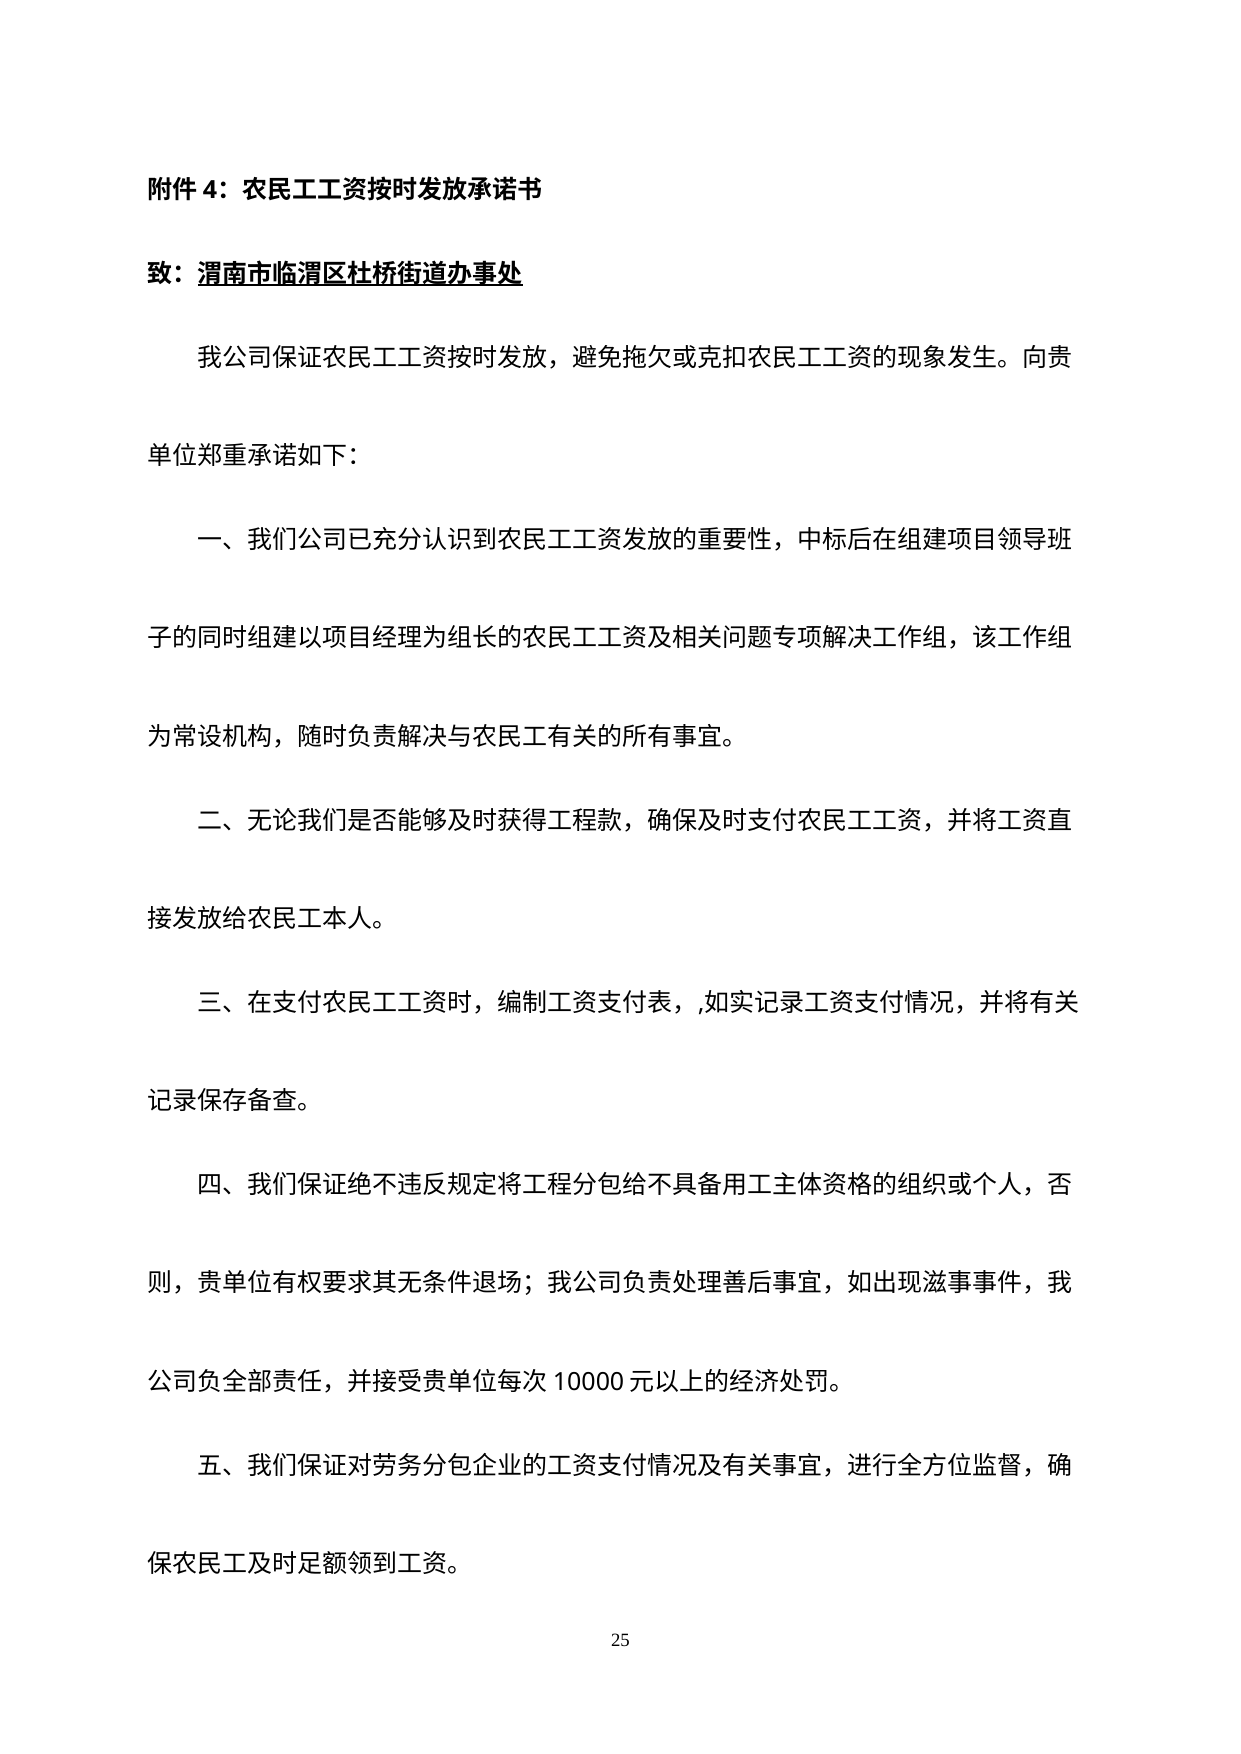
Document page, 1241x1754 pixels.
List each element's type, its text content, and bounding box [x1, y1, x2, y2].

text 致：渭南市临渭区杜桥街道办事处 [148, 239, 1093, 304]
text 四、我们保证绝不违反规定将工程分包给不具备用工主体资格的组织或个人，否则，贵单位有权要求其无条件退场；我公司负责处理善后事宜，如出现滋事事件，我公司负全部责任，并接受贵单位每次10000元以上的经济处罚。 [148, 1150, 1093, 1412]
text 三、在支付农民工工资时，编制工资支付表，,如实记录工资支付情况，并将有关记录保存备查。 [148, 968, 1093, 1132]
text 我公司保证农民工工资按时发放，避免拖欠或克扣农民工工资的现象发生。向贵单位郑重承诺如下： [148, 323, 1093, 487]
text 一、我们公司已充分认识到农民工工资发放的重要性，中标后在组建项目领导班子的同时组建以项目经理为组长的农民工工资及相关问题专项解决工作组，该工作组为常设机构，随时负责解决与农民工有关的所有事宜。 [148, 505, 1093, 767]
text 二、无论我们是否能够及时获得工程款，确保及时支付农民工工资，并将工资直接发放给农民工本人。 [148, 785, 1093, 949]
text 五、我们保证对劳务分包企业的工资支付情况及有关事宜，进行全方位监督，确保农民工及时足额领到工资。 [148, 1430, 1093, 1594]
text 附件4：农民工工资按时发放承诺书 [148, 155, 1093, 221]
